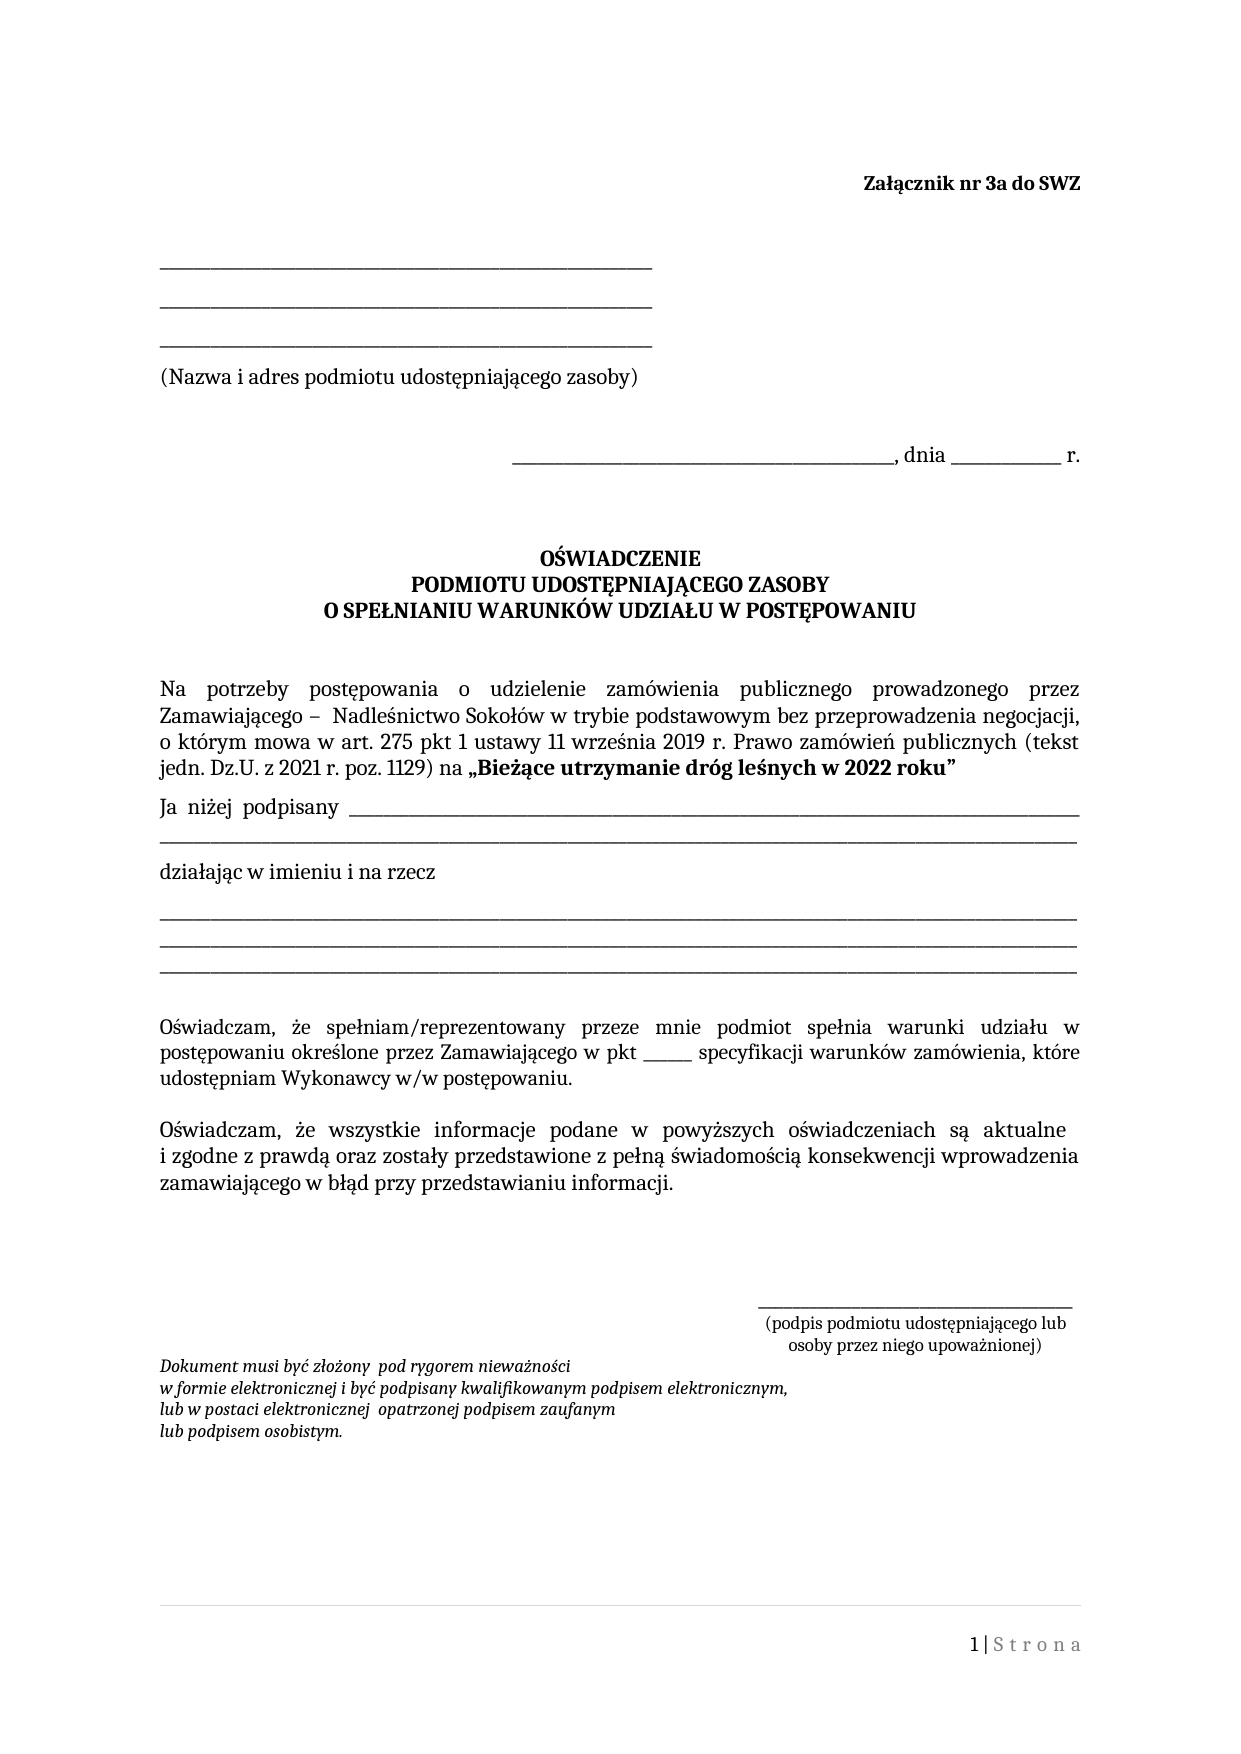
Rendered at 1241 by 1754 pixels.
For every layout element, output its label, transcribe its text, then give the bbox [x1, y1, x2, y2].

text Na potrzeby postępowania o udzielenie zamówienia publicznego prowadzonego przez Zamawiającego – Nadleśnictwo Sokołów w trybie podstawowym bez przeprowadzenia negocjacji, o którym mowa w art. 275 pkt 1 ustawy 11 września 2019 r. Prawo zamówień publicznych (tekst jedn. Dz.U. z 2021 r. poz. 1129) na „Bieżące utrzymanie dróg leśnych w 2022 roku” [159, 676, 1081, 781]
text _____________________________________________, dnia _____________ r. [159, 442, 1081, 468]
text _____________________________________ (podpis podmiotu udostępniającego lub osoby przez niego upoważnionej) [750, 1286, 1081, 1356]
text lub w postaci elektronicznej opatrzonej podpisem zaufanym [159, 1399, 1081, 1420]
text Dokument musi być złożony pod rygorem nieważności w formie elektronicznej i być podpisany kwalifikowanym podpisem elektronicznym, [159, 1356, 1081, 1399]
text Ja niżej podpisany ______________________________________________________________________________________ ____________________________________________________________________________________________________________ [159, 794, 1081, 847]
text Załącznik nr 3a do SWZ [159, 172, 1081, 196]
text lub podpisem osobistym. [159, 1420, 1081, 1442]
text Oświadczam, że wszystkie informacje podane w powyższych oświadczeniach są aktualne i zgodne z prawdą oraz zostały przedstawione z pełną świadomością konsekwencji wprowadzenia zamawiającego w błąd przy przedstawianiu informacji. [159, 1117, 1081, 1196]
text ____________________________________________________________________________________________________________________________________________________________________________________________________________________________________________________________________________________________________________________________________ [159, 898, 1081, 977]
text __________________________________________________________ [159, 325, 1081, 351]
text __________________________________________________________ [159, 286, 1081, 312]
text __________________________________________________________ [159, 247, 1081, 274]
text PODMIOTU UDOSTĘPNIAJĄCEGO ZASOBY O SPEŁNIANIU WARUNKÓW UDZIAŁU W POSTĘPOWANIU [159, 572, 1081, 625]
text OŚWIADCZENIE [159, 546, 1081, 572]
text działając w imieniu i na rzecz [159, 859, 1081, 886]
text (Nazwa i adres podmiotu udostępniającego zasoby) [159, 364, 1081, 390]
text Oświadczam, że spełniam/reprezentowany przeze mnie podmiot spełnia warunki udziału w postępowaniu określone przez Zamawiającego w pkt ______ specyfikacji warunków zamówienia, które udostępniam Wykonawcy w/w postępowaniu. [159, 1015, 1081, 1091]
